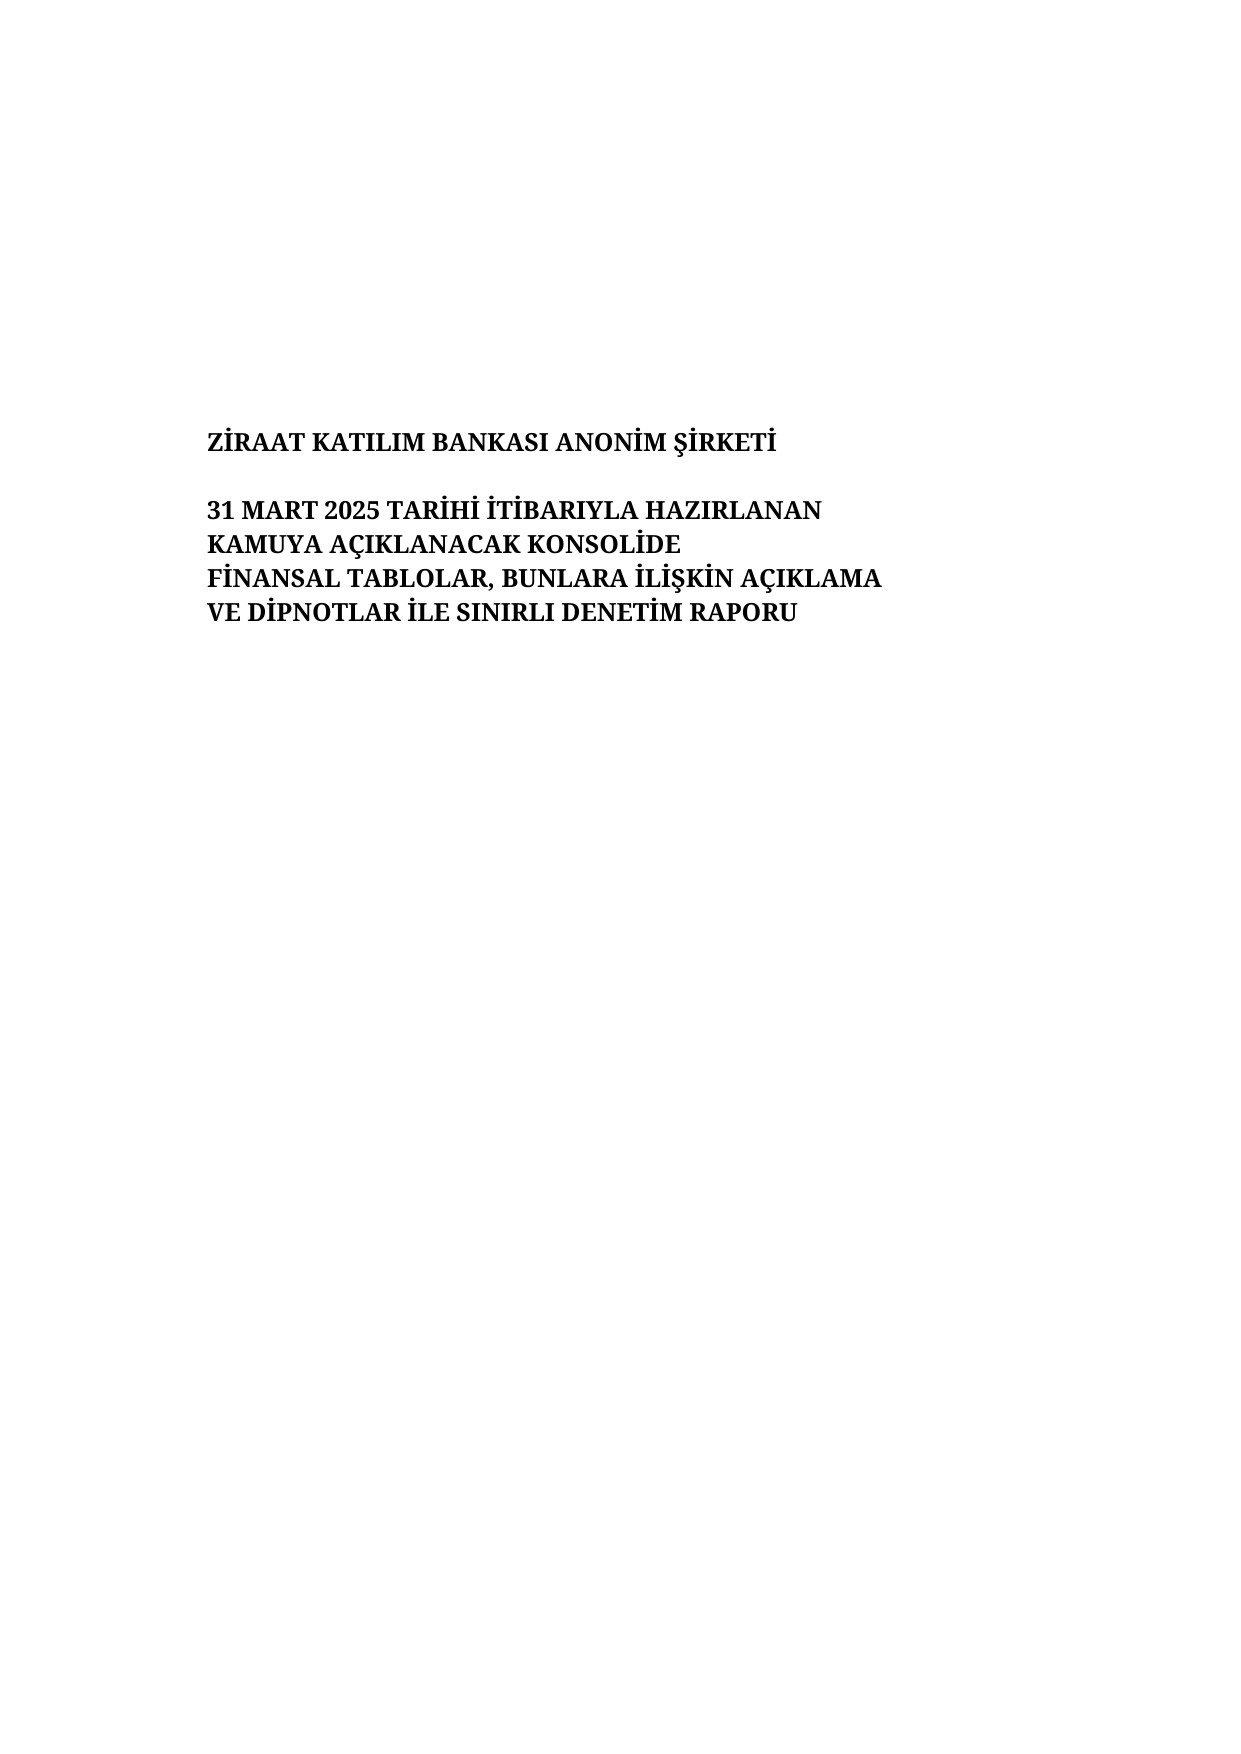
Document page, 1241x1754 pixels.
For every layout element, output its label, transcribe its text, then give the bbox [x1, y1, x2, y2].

text 31 MART 2025 TARİHİ İTİBARIYLA HAZIRLANAN [207, 493, 1122, 527]
text FİNANSAL TABLOLAR, BUNLARA İLİŞKİN AÇIKLAMA [207, 561, 1122, 595]
text VE DİPNOTLAR İLE SINIRLI DENETİM RAPORU [207, 595, 1122, 629]
text ZİRAAT KATILIM BANKASI ANONİM ŞİRKETİ [207, 425, 1122, 459]
text KAMUYA AÇIKLANACAK KONSOLİDE [207, 527, 1122, 561]
